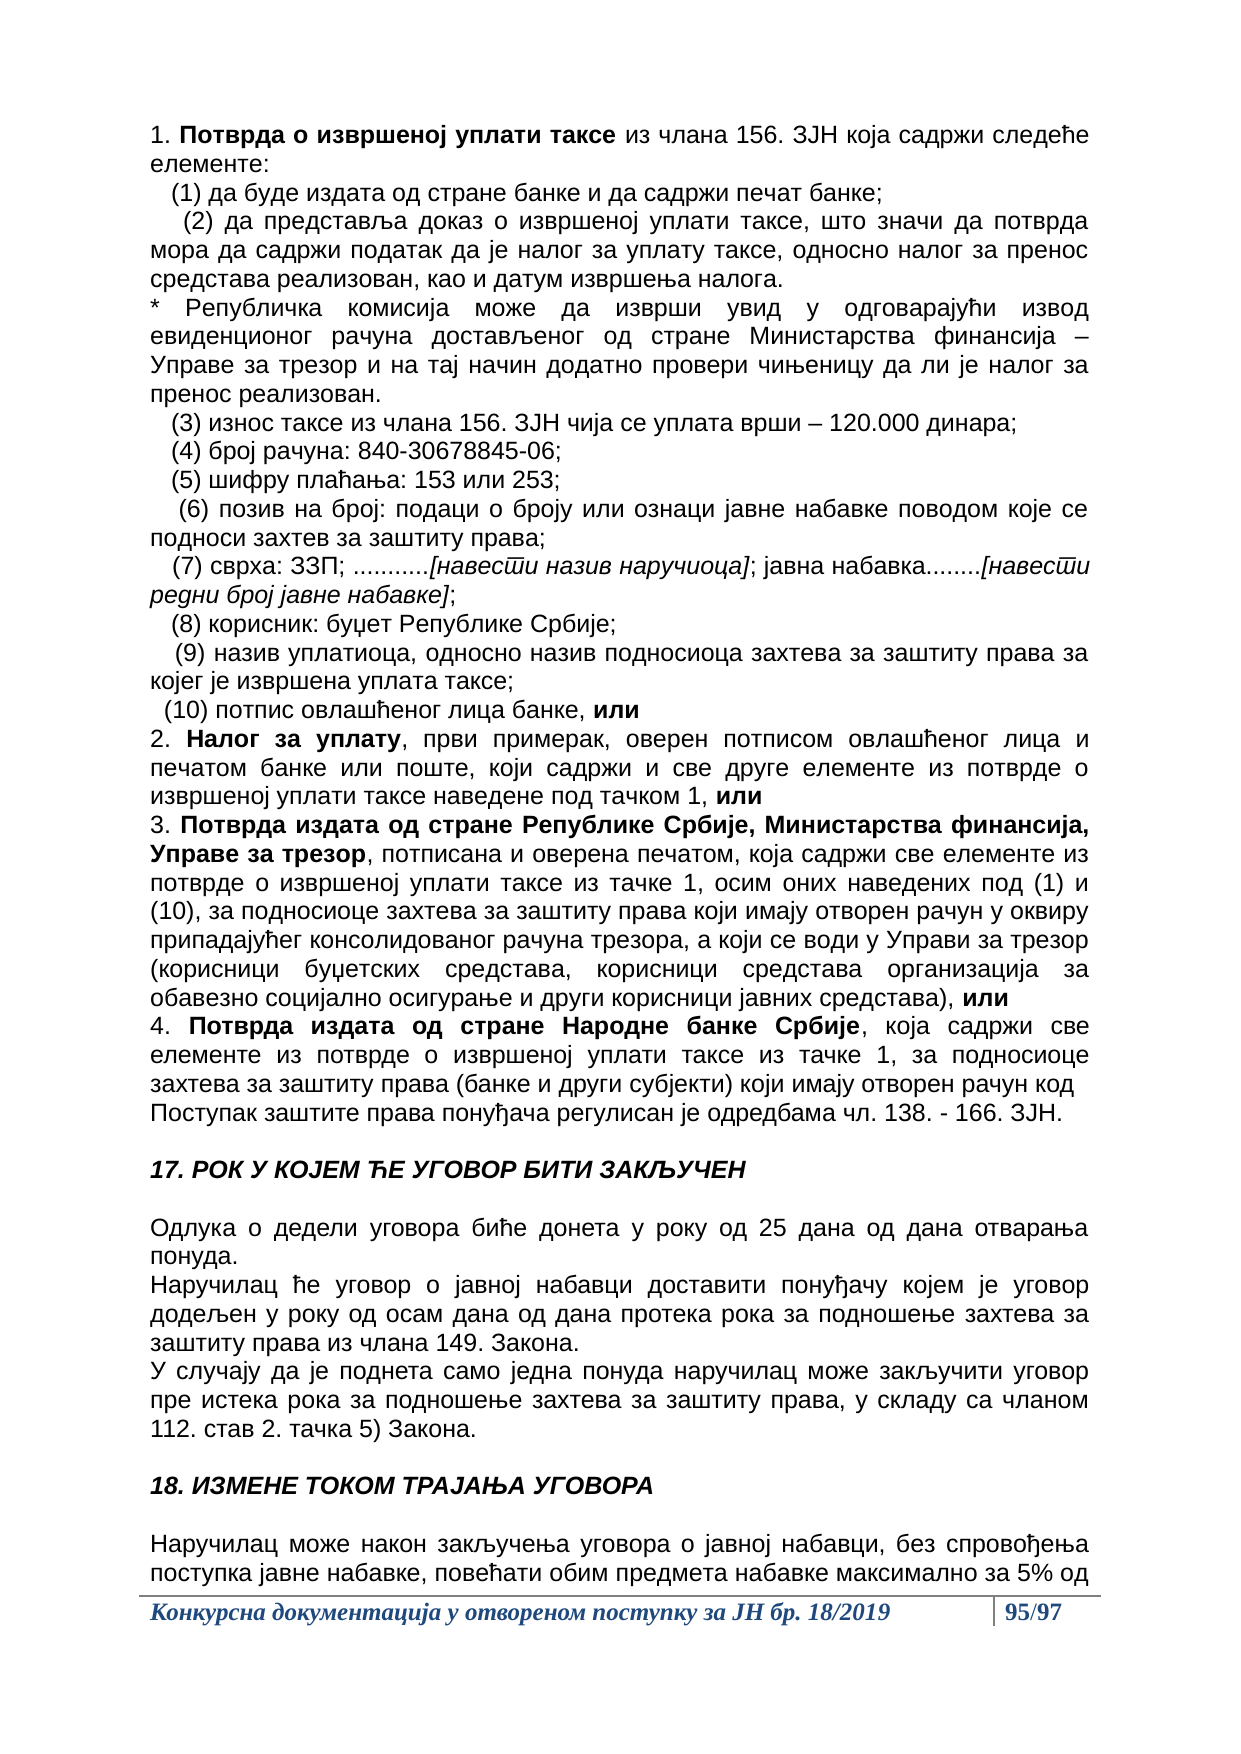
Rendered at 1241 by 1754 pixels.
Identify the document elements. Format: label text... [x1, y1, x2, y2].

text Одлука о дедели уговора биће донета у року од 25 дана од дана отварања понуда. [150, 1212, 1090, 1270]
text (4) број рачуна: 840-30678845-06; [150, 436, 1090, 465]
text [150, 1529, 1090, 1586]
text У случају да је поднета само једна понуда наручилац може закључити уговор пре истека рока за подношење захтева за заштиту права, у складу са чланом 112. став 2. тачка 5) Закона. [150, 1356, 1090, 1442]
text (10) потпис овлашћеног лица банке, или [150, 695, 1090, 724]
text 18. ИЗМЕНЕ ТОКОМ ТРАЈАЊА УГОВОРА [150, 1471, 1090, 1500]
text (6) позив на број: подаци о броју или ознаци јавне набавке поводом које се подноси захтев за заштиту права; [150, 494, 1090, 551]
text Поступак заштите права понуђача регулисан је одредбама чл. 138. - 166. ЗЈН. [150, 1097, 1090, 1126]
text * Републичка комисија може да изврши увид у одговарајући извод евиденционог рачуна достављеног од стране Министарства финансија – Управе за трезор и на тај начин додатно провери чињеницу да ли је налог за пренос реализован. [150, 292, 1090, 407]
text (7) сврха: ЗЗП; ...........[навести назив наручиоца]; јавна набавка........[навести редни број јавне набавке]; [150, 551, 1090, 609]
text 3. Потврда издата од стране Републике Србије, Министарства финансија, Управе за трезор, потписана и оверена печатом, која садржи све елементе из потврде о извршеној уплати таксе из тачке 1, осим оних наведених под (1) и (10), за подносиоце захтева за заштиту права који имају отворен рачун у оквиру припадајућег консолидованог рачуна трезора, а који се води у Управи за трезор (корисници буџетских средстава, корисници средстава организација за обавезно социјално осигурање и други корисници јавних средстава), или [150, 810, 1090, 1011]
text 17. РОК У КОЈЕМ ЋЕ УГОВОР БИТИ ЗАКЉУЧЕН [150, 1155, 1090, 1184]
text (9) назив уплатиоца, односно назив подносиоца захтева за заштиту права за којег је извршена уплата таксе; [150, 637, 1090, 695]
text (5) шифру плаћања: 153 или 253; [150, 465, 1090, 494]
text 1. Потврда о извршеној уплати таксе из члана 156. ЗЈН која садржи следеће елементе: [150, 120, 1090, 177]
text 4. Потврда издата од стране Народне банке Србије, која садржи све елементе из потврде о извршеној уплати таксе из тачке 1, за подносиоце захтева за заштиту права (банке и други субјекти) који имају отворен рачун код [150, 1011, 1090, 1097]
text Наручилац ће уговор о јавној набавци доставити понуђачу којем је уговор додељен у року од осам дана од дана протека рока за подношење захтева за заштиту права из члана 149. Закона. [150, 1270, 1090, 1356]
text (2) да представља доказ о извршеној уплати таксе, што значи да потврда мора да садржи податак да је налог за уплату таксе, односно налог за пренос средстава реализован, као и датум извршења налога. [150, 206, 1090, 292]
text (1) да буде издата од стране банке и да садржи печат банке; [150, 177, 1090, 206]
text (3) износ таксе из члана 156. ЗЈН чија се уплата врши – 120.000 динара; [150, 407, 1090, 436]
text 2. Налог за уплату, први примерак, оверен потписом овлашћеног лица и печатом банке или поште, који садржи и све друге елементе из потврде о извршеној уплати таксе наведене под тачком 1, или [150, 724, 1090, 810]
text (8) корисник: буџет Републике Србије; [150, 609, 1090, 637]
